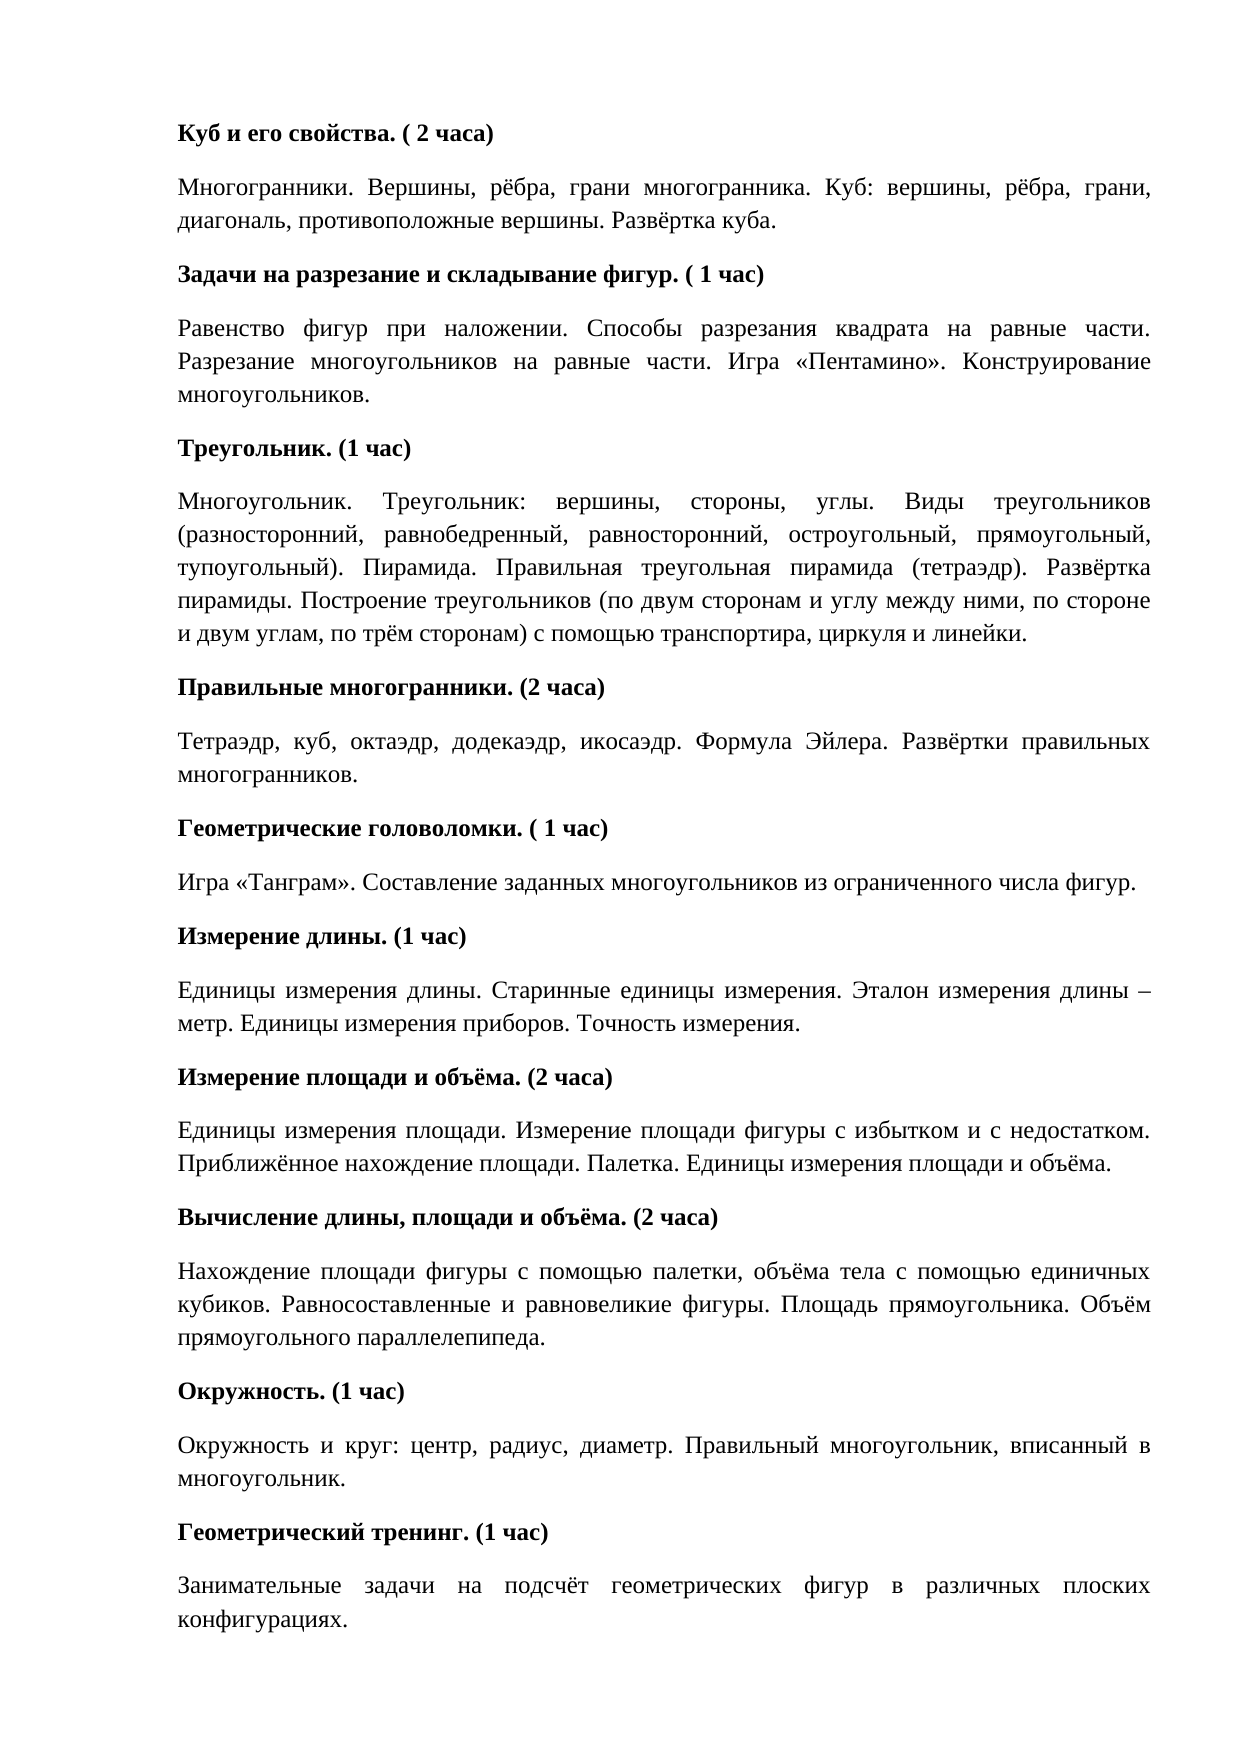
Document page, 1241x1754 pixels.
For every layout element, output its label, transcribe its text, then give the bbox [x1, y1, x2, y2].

text Геометрические головоломки. ( 1 час) [177, 813, 1152, 842]
text Игра «Танграм». Составление заданных многоугольников из ограниченного числа фигур. [177, 867, 1152, 896]
text Нахождение площади фигуры с помощью палетки, объёма тела с помощью единичных кубиков. Равносоставленные и равновеликие фигуры. Площадь прямоугольника. Объём прямоугольного параллелепипеда. [177, 1256, 1152, 1351]
text Равенство фигур при наложении. Способы разрезания квадрата на равные части. Разрезание многоугольников на равные части. Игра «Пентамино». Конструирование многоугольников. [177, 313, 1152, 407]
text Задачи на разрезание и складывание фигур. ( 1 час) [177, 259, 1152, 288]
text Треугольник. (1 час) [177, 433, 1152, 461]
text Единицы измерения длины. Старинные единицы измерения. Эталон измерения длины – метр. Единицы измерения приборов. Точность измерения. [177, 975, 1152, 1036]
text Геометрический тренинг. (1 час) [177, 1517, 1152, 1546]
text Единицы измерения площади. Измерение площади фигуры с избытком и с недостатком. Приближённое нахождение площади. Палетка. Единицы измерения площади и объёма. [177, 1115, 1152, 1177]
text Измерение площади и объёма. (2 часа) [177, 1062, 1152, 1090]
text Измерение длины. (1 час) [177, 921, 1152, 949]
text Окружность и круг: центр, радиус, диаметр. Правильный многоугольник, вписанный в многоугольник. [177, 1430, 1152, 1492]
text Куб и его свойства. ( 2 часа) [177, 118, 1152, 147]
text Окружность. (1 час) [177, 1376, 1152, 1405]
text Многогранники. Вершины, рёбра, грани многогранника. Куб: вершины, рёбра, грани, диагональ, противоположные вершины. Развёртка куба. [177, 172, 1152, 234]
text Тетраэдр, куб, октаэдр, додекаэдр, икосаэдр. Формула Эйлера. Развёртки правильных многогранников. [177, 726, 1152, 788]
text Вычисление длины, площади и объёма. (2 часа) [177, 1202, 1152, 1231]
text Правильные многогранники. (2 часа) [177, 672, 1152, 701]
text Многоугольник. Треугольник: вершины, стороны, углы. Виды треугольников (разносторонний, равнобедренный, равносторонний, остроугольный, прямоугольный, тупоугольный). Пирамида. Правильная треугольная пирамида (тетраэдр). Развёртка пирамиды. Построение треугольников (по двум сторонам и углу между ними, по стороне и двум углам, по трём сторонам) с помощью транспортира, циркуля и линейки. [177, 486, 1152, 647]
text Занимательные задачи на подсчёт геометрических фигур в различных плоских конфигурациях. [177, 1571, 1152, 1632]
